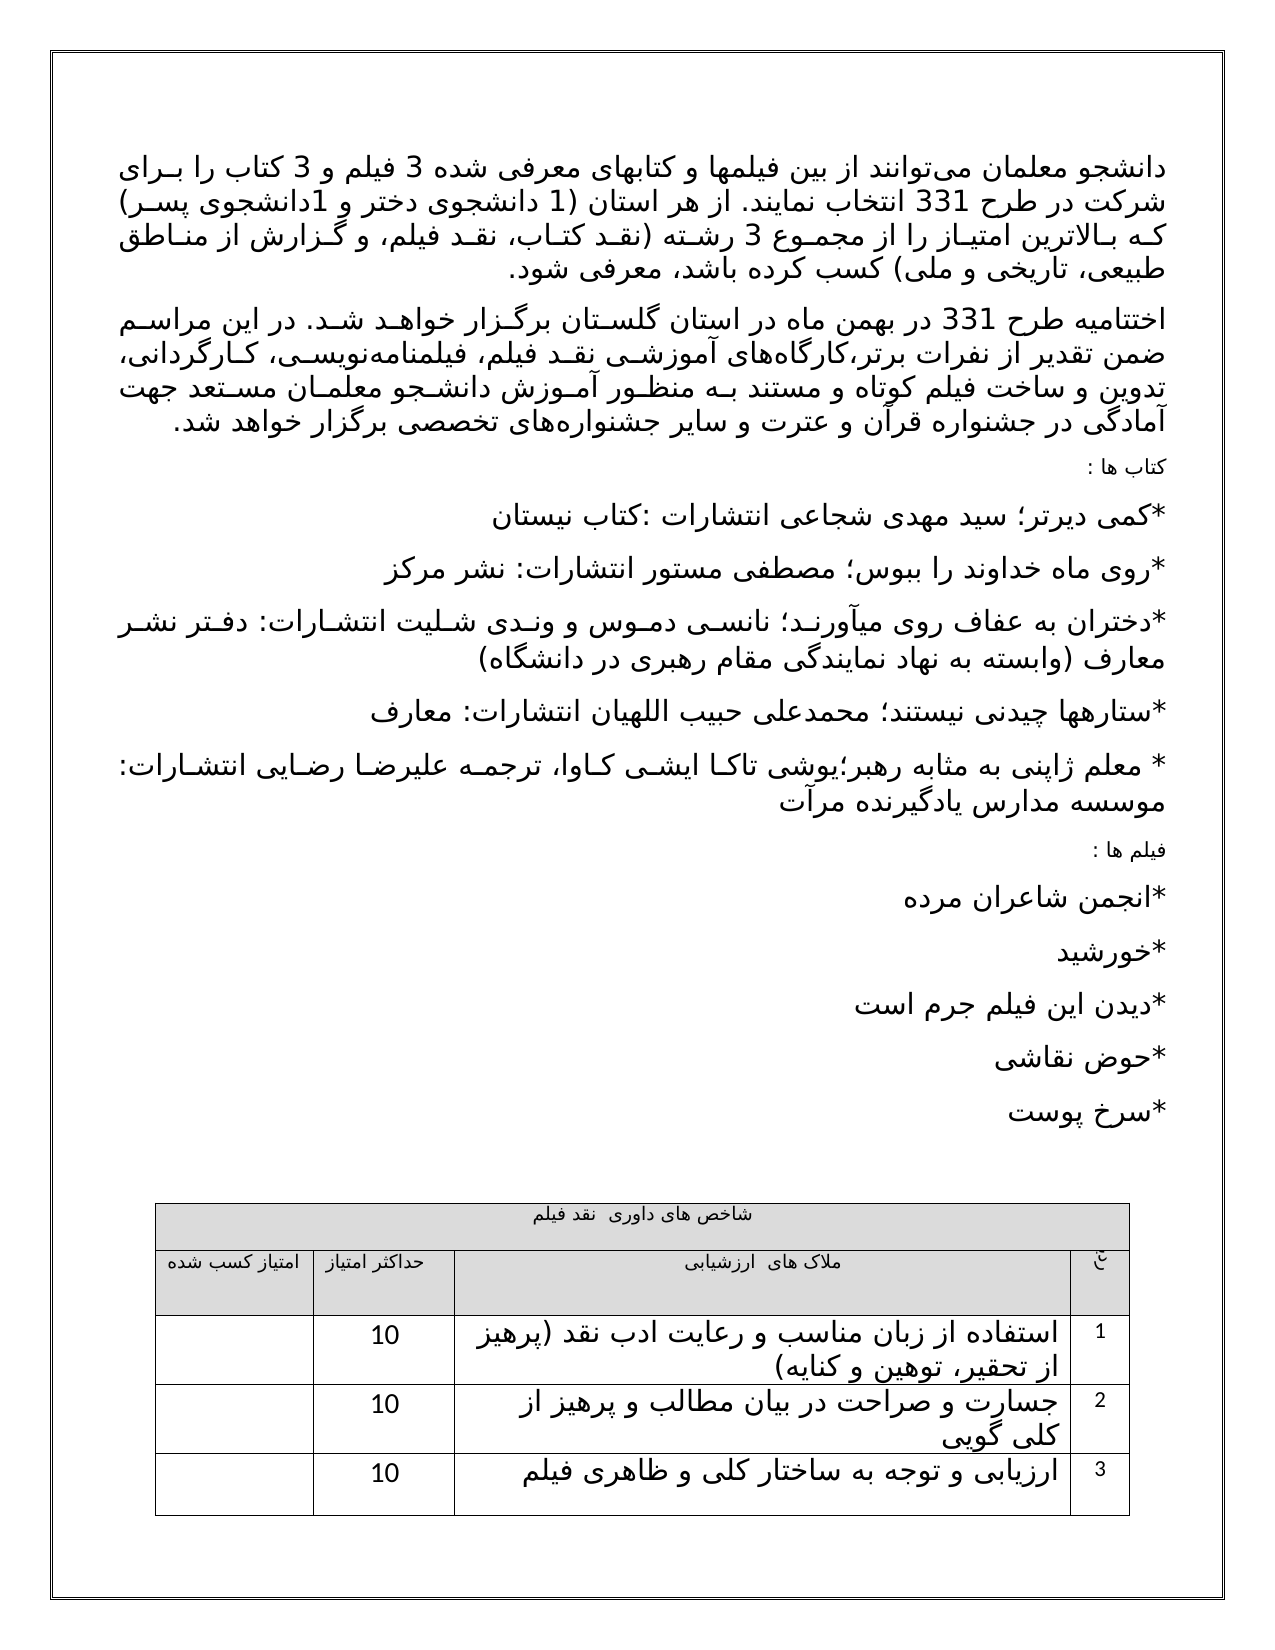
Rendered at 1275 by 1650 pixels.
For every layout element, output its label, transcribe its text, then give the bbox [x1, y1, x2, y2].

table_cell ملاک های ارزشیابی [455, 1251, 1070, 1315]
table_cell 3 [1071, 1454, 1129, 1515]
table_cell 2 [1071, 1385, 1129, 1453]
text *کمی دیرتر؛ سید مهدی شجاعی انتشارات :کتاب نیستان [118, 498, 1167, 532]
table_cell [156, 1454, 313, 1515]
table_cell [156, 1385, 313, 1453]
text دانشجو معلمان می‌توانند از بین فیلمها و کتابهای معرفی شده 3 فیلم و 3 کتاب را برای شرکت در طرح 331 انتخاب نمایند. از هر استان (1 دانشجوی دختر و 1دانشجوی پسر) که بالاترین امتیاز را از مجموع 3 رشته (نقد کتاب، نقد فیلم، و گزارش از مناطق طبیعی، تاریخی و ملی) کسب کرده باشد، معرفی شود. [118, 150, 1167, 286]
table_cell جسارت و صراحت در بیان مطالب و پرهیز از کلی گویی [455, 1385, 1070, 1453]
text *سرخ پوست [118, 1094, 1167, 1128]
table_cell امتیاز کسب شده [156, 1251, 313, 1315]
text فیلم ها : [118, 838, 1167, 862]
table_cell حداکثر امتیاز [314, 1251, 454, 1315]
text *حوض نقاشی [118, 1041, 1167, 1074]
table_cell 10 [314, 1454, 454, 1515]
text *دیدن این فیلم جرم است [118, 987, 1167, 1021]
table_cell 10 [314, 1316, 454, 1384]
text *ستارهها چیدنی نیستند؛ محمدعلی حبیب اللهیان انتشارات: معارف [118, 694, 1167, 728]
text *انجمن شاعران مرده [118, 881, 1167, 914]
table_header شاخص های داوری نقد فیلم [156, 1204, 1129, 1250]
text *خورشید [118, 934, 1167, 968]
table_cell 10 [314, 1385, 454, 1453]
text * معلم ژاپنی به مثابه رهبر؛یوشی تاکا ایشی کاوا، ترجمه علیرضا رضایی انتشارات: موسسه مدارس یادگیرنده مرآت [118, 748, 1167, 818]
text *دختران به عفاف روی میآورند؛ نانسی دموس و وندی شلیت انتشارات: دفتر نشر معارف (وابسته به نهاد نمایندگی مقام رهبری در دانشگاه) [118, 604, 1167, 675]
table_cell ردیف [1071, 1251, 1129, 1315]
table_cell استفاده از زبان مناسب و رعایت ادب نقد (پرهیز از تحقیر، توهین و کنایه) [455, 1316, 1070, 1384]
table_cell [156, 1316, 313, 1384]
text کتاب ها : [118, 455, 1167, 479]
table_cell ارزیابی و توجه به ساختار کلی و ظاهری فیلم [455, 1454, 1070, 1515]
text اختتامیه طرح 331 در بهمن ماه در استان گلستان برگزار خواهد شد. در این مراسم ضمن تقدیر از نفرات برتر،کارگاه‌های آموزشی نقد فیلم، فیلمنامه‌نویسی، کارگردانی، تدوین و ساخت فیلم کوتاه و مستند به منظور آموزش دانشجو معلمان مستعد جهت آمادگی در جشنواره قرآن و عترت و سایر جشنواره‌های تخصصی برگزار خواهد شد. [118, 302, 1167, 438]
table_cell 1 [1071, 1316, 1129, 1384]
text *روی ماه خداوند را ببوس؛ مصطفی مستور انتشارات: نشر مرکز [118, 551, 1167, 585]
